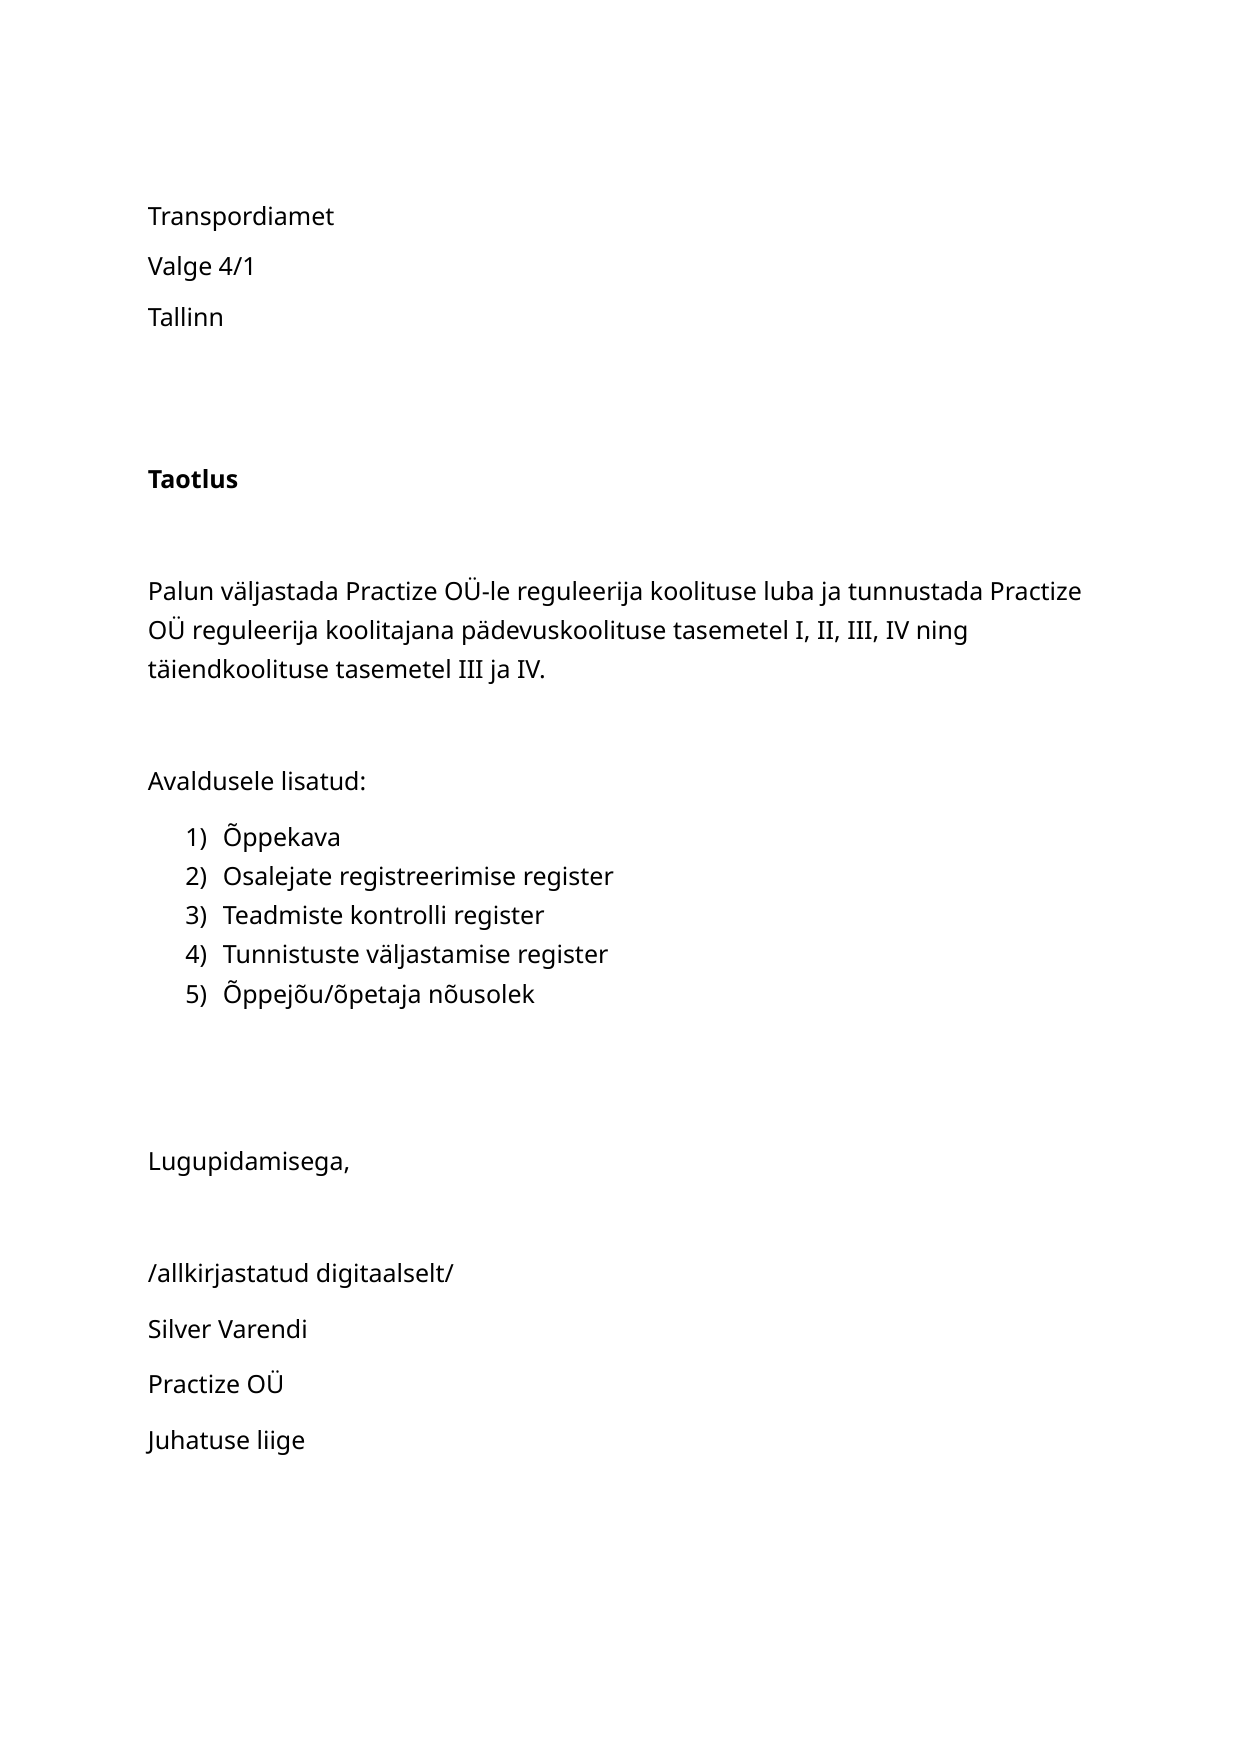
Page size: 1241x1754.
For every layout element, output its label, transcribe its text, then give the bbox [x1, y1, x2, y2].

list Õppekava [185, 820, 1093, 854]
text Silver Varendi [148, 1311, 1093, 1345]
text Juhatuse liige [148, 1423, 1093, 1457]
text Practize OÜ [148, 1367, 1093, 1401]
text Tallinn [148, 300, 1093, 334]
text Valge 4/1 [148, 249, 1093, 283]
text Palun väljastada Practize OÜ-le reguleerija koolituse luba ja tunnustada Practize OÜ reguleerija koolitajana pädevuskoolituse tasemetel I, II, III, IV ning täiendkoolituse tasemetel III ja IV. [148, 574, 1093, 686]
list Osalejate registreerimise register [185, 859, 1093, 893]
text Lugupidamisega, [148, 1144, 1093, 1178]
list Tunnistuste väljastamise register [185, 937, 1093, 971]
text Avaldusele lisatud: [148, 764, 1093, 798]
text /allkirjastatud digitaalselt/ [148, 1256, 1093, 1289]
list Õppejõu/õpetaja nõusolek [185, 976, 1093, 1010]
text Taotlus [148, 462, 1093, 496]
list Teadmiste kontrolli register [185, 898, 1093, 932]
text Transpordiamet [148, 198, 1093, 232]
